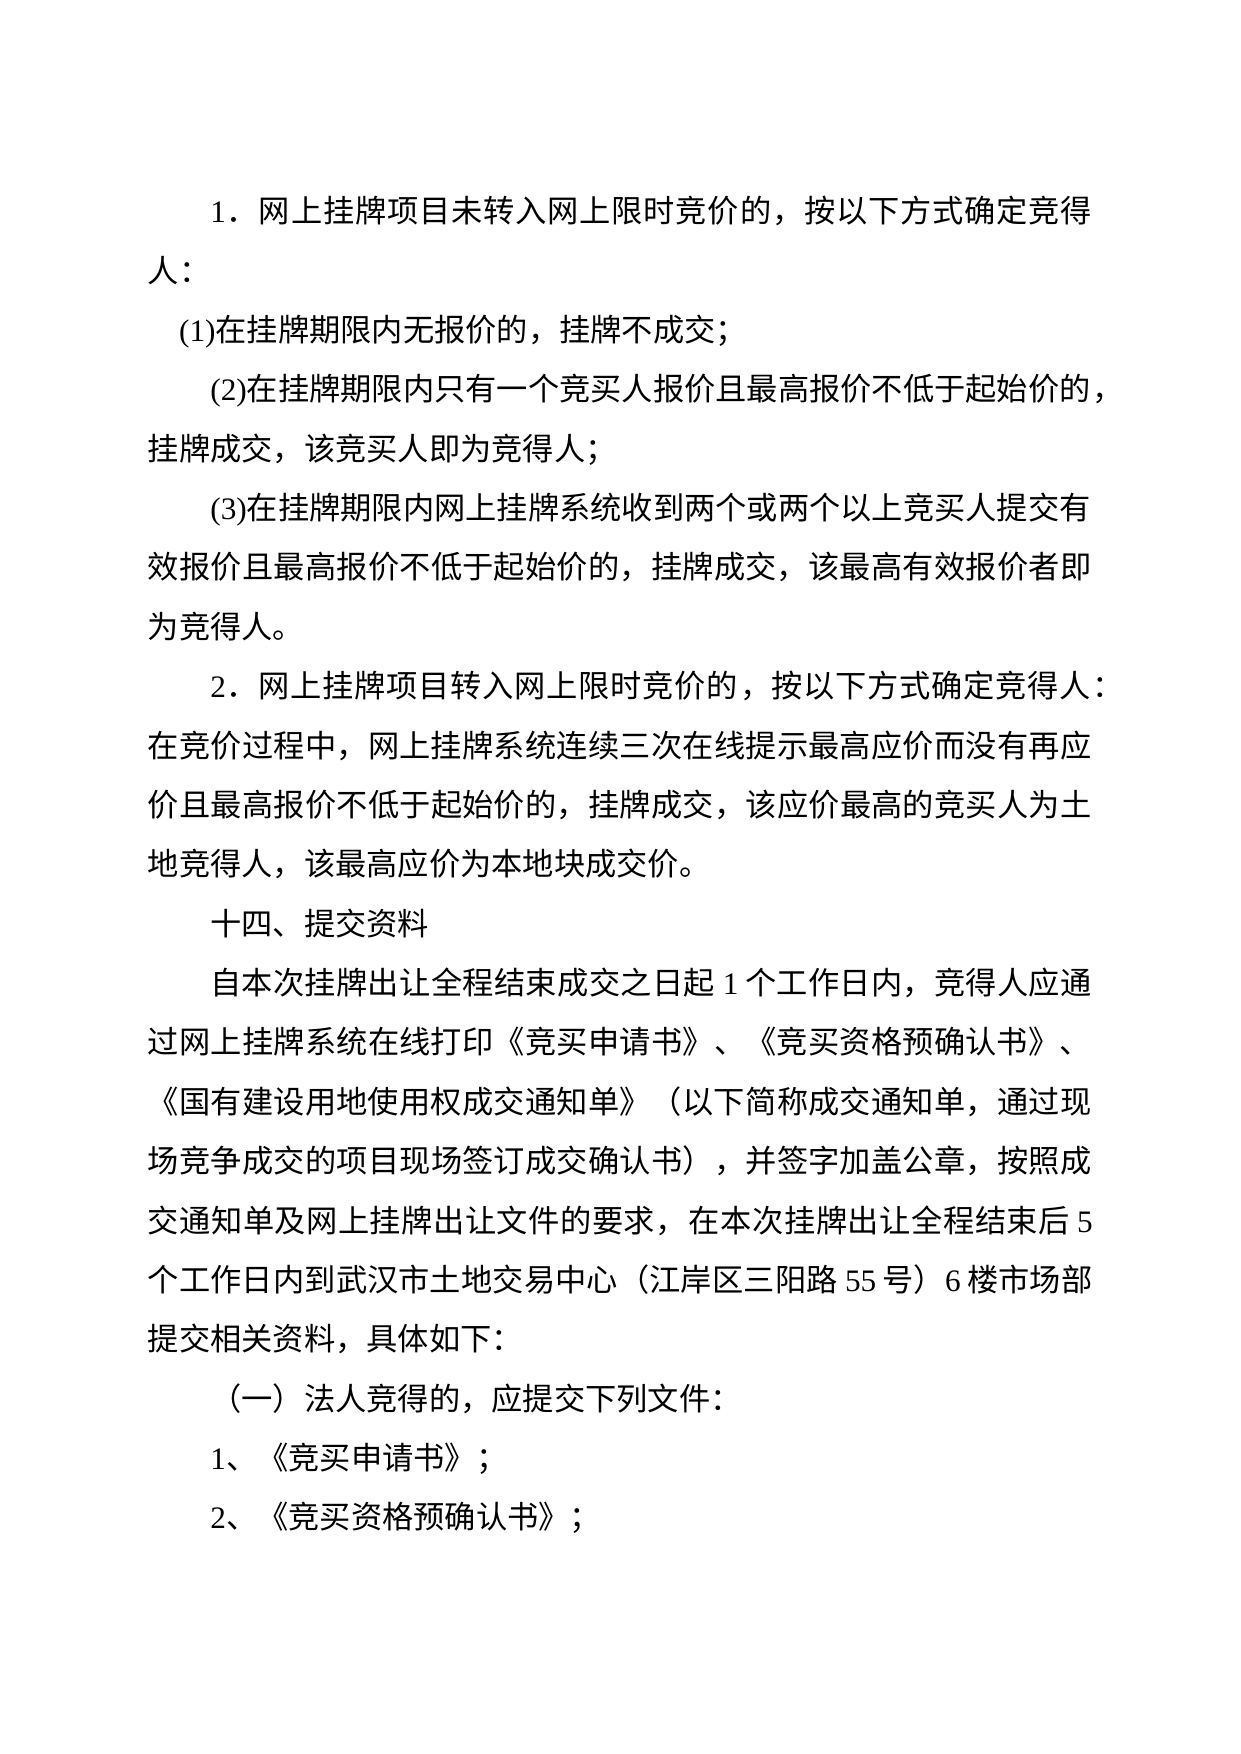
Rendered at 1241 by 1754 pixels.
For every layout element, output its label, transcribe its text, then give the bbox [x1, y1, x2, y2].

text (3)在挂牌期限内网上挂牌系统收到两个或两个以上竞买人提交有效报价且最高报价不低于起始价的，挂牌成交，该最高有效报价者即为竞得人。 [148, 476, 1092, 654]
text 2．网上挂牌项目转入网上限时竞价的，按以下方式确定竞得人：在竞价过程中，网上挂牌系统连续三次在线提示最高应价而没有再应价且最高报价不低于起始价的，挂牌成交，该应价最高的竞买人为土地竞得人，该最高应价为本地块成交价。 [148, 654, 1092, 892]
text (2)在挂牌期限内只有一个竞买人报价且最高报价不低于起始价的，挂牌成交，该竞买人即为竞得人； [148, 357, 1092, 476]
text 2、《竞买资格预确认书》； [148, 1486, 1092, 1545]
text 1．网上挂牌项目未转入网上限时竞价的，按以下方式确定竞得人： [148, 179, 1092, 298]
text 十四、提交资料 [148, 892, 1092, 951]
text （一）法人竞得的，应提交下列文件： [148, 1367, 1092, 1426]
text 自本次挂牌出让全程结束成交之日起1个工作日内，竞得人应通过网上挂牌系统在线打印《竞买申请书》、《竞买资格预确认书》、《国有建设用地使用权成交通知单》（以下简称成交通知单，通过现场竞争成交的项目现场签订成交确认书），并签字加盖公章，按照成交通知单及网上挂牌出让文件的要求，在本次挂牌出让全程结束后5个工作日内到武汉市土地交易中心（江岸区三阳路55号）6楼市场部提交相关资料，具体如下： [148, 951, 1092, 1367]
text (1)在挂牌期限内无报价的，挂牌不成交； [148, 298, 1092, 357]
text 1、《竞买申请书》； [148, 1426, 1092, 1486]
